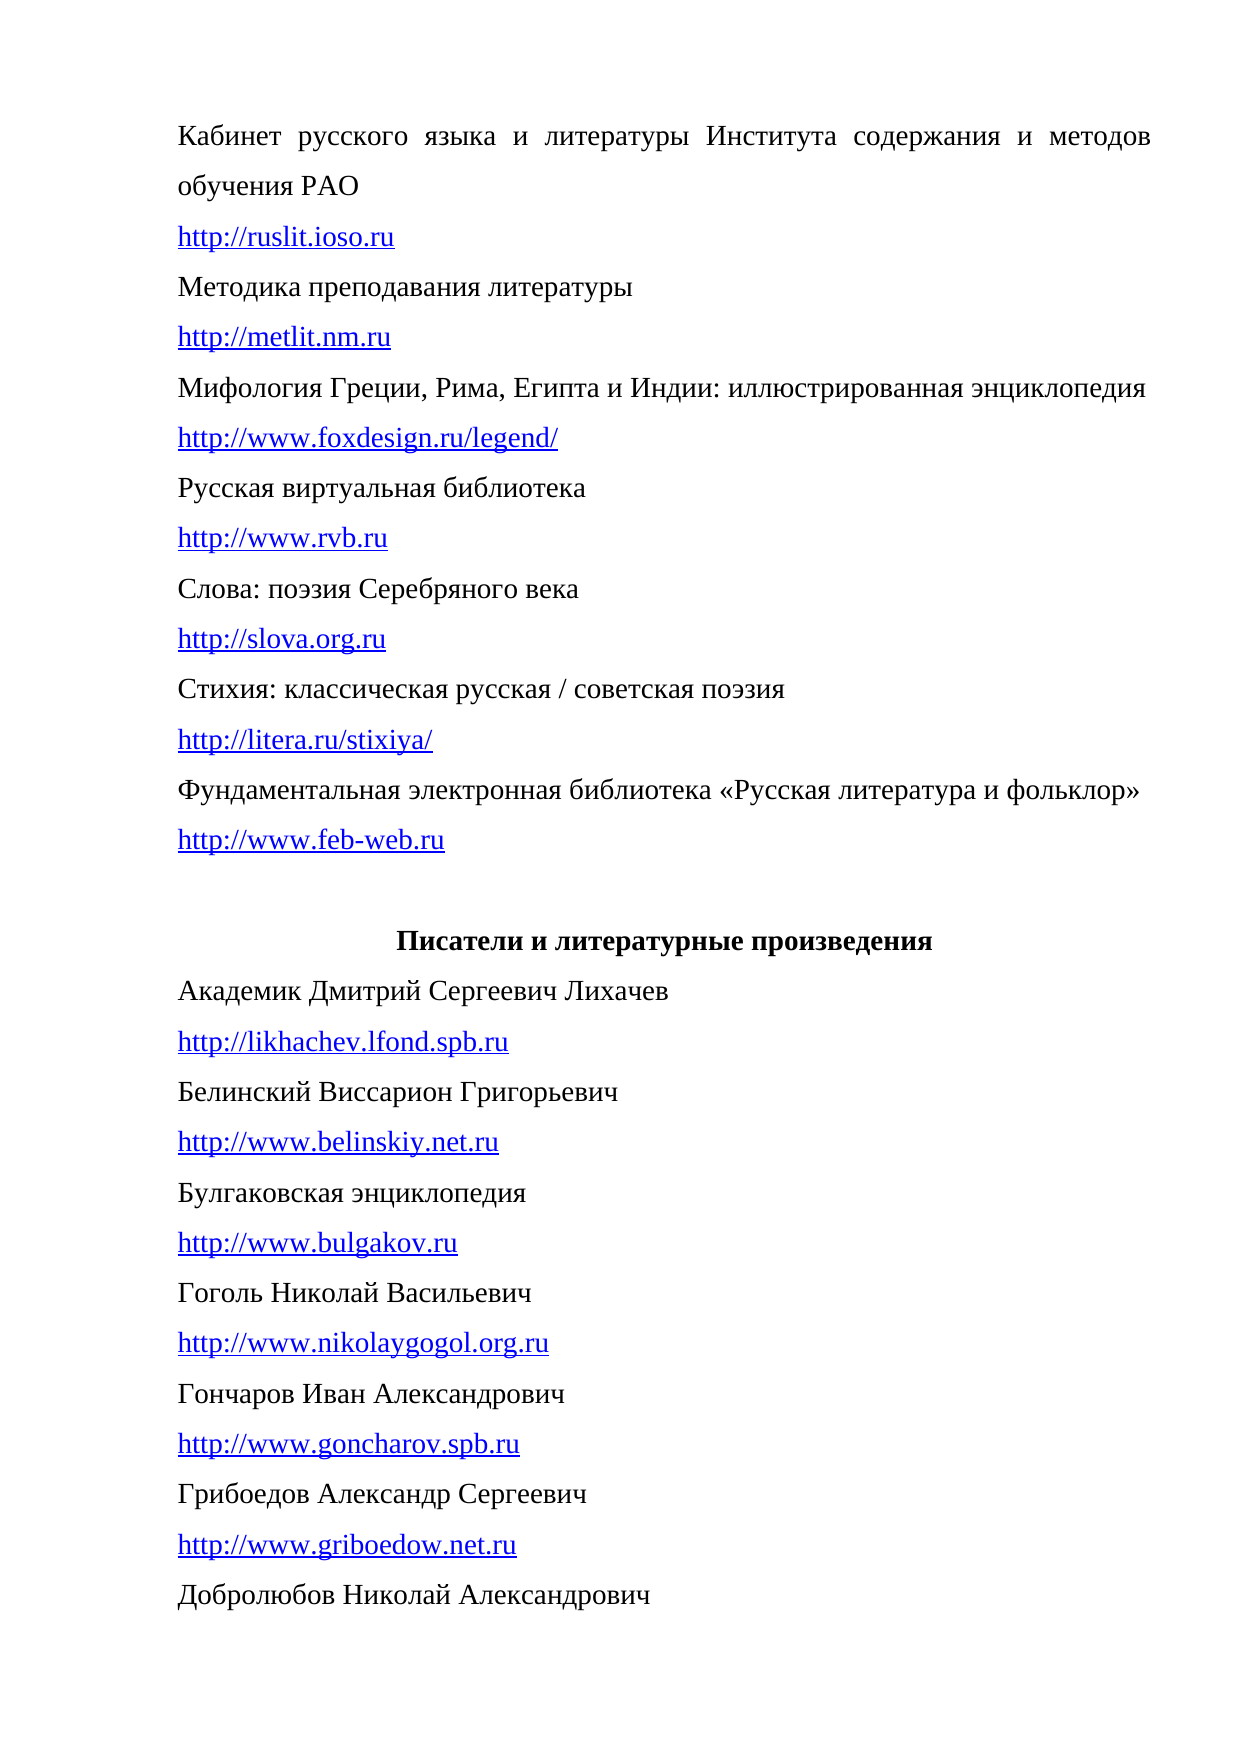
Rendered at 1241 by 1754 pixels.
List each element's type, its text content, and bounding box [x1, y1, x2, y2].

text http://www.rvb.ru [177, 521, 1152, 554]
text http://litera.ru/stixiya/ [177, 722, 1152, 755]
text Мифология Греции, Рима, Египта и Индии: иллюстрированная энциклопедия [177, 370, 1152, 403]
text Добролюбов Николай Александрович [177, 1577, 1152, 1611]
text http://www.nikolaygogol.org.ru [177, 1326, 1152, 1359]
text Стихия: классическая русская / советская поэзия [177, 672, 1152, 705]
text Методика преподавания литературы [177, 269, 1152, 303]
text Фундаментальная электронная библиотека «Русская литература и фольклор» [177, 772, 1152, 806]
text http://www.griboedow.net.ru [177, 1527, 1152, 1560]
text http://www.goncharov.spb.ru [177, 1426, 1152, 1460]
text Белинский Виссарион Григорьевич [177, 1074, 1152, 1108]
text http://www.foxdesign.ru/legend/ [177, 420, 1152, 453]
text http://www.feb-web.ru [177, 822, 1152, 856]
text http://ruslit.ioso.ru [177, 219, 1152, 252]
text http://slova.org.ru [177, 621, 1152, 655]
text Гоголь Николай Васильевич [177, 1275, 1152, 1309]
text Гончаров Иван Александрович [177, 1376, 1152, 1409]
subtitle Писатели и литературные произведения [177, 923, 1152, 957]
text Академик Дмитрий Сергеевич Лихачев [177, 973, 1152, 1007]
text Слова: поэзия Серебряного века [177, 571, 1152, 604]
text Кабинет русского языка и литературы Института содержания и методов обучения РАО [177, 118, 1152, 202]
text Булгаковская энциклопедия [177, 1175, 1152, 1208]
text http://www.belinskiy.net.ru [177, 1124, 1152, 1158]
text http://www.bulgakov.ru [177, 1225, 1152, 1258]
text Грибоедов Александр Сергеевич [177, 1477, 1152, 1510]
text http://metlit.nm.ru [177, 319, 1152, 353]
text Русская виртуальная библиотека [177, 470, 1152, 504]
text http://likhachev.lfond.spb.ru [177, 1024, 1152, 1057]
